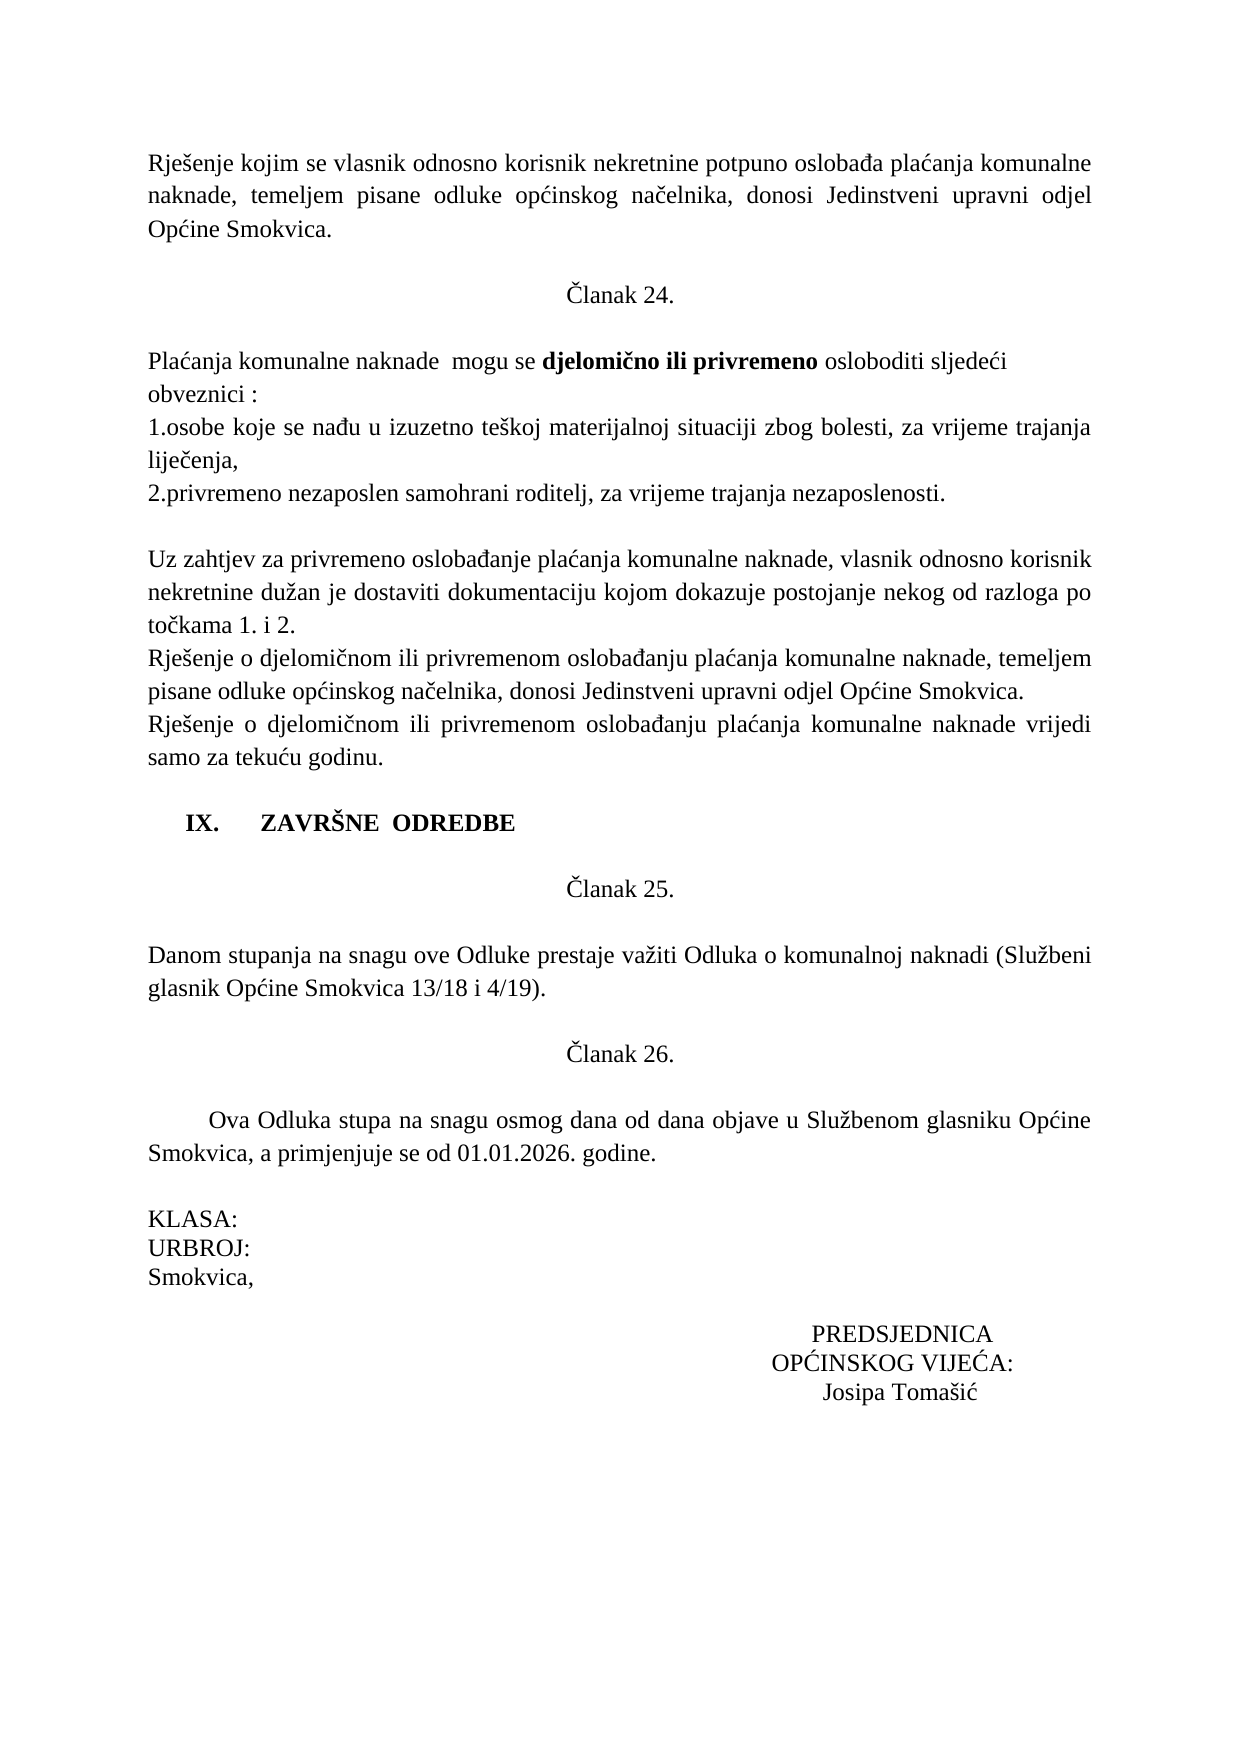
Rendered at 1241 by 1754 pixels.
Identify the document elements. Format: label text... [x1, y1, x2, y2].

list ZAVRŠNE ODREDBE [185, 808, 1093, 837]
text Uz zahtjev za privremeno oslobađanje plaćanja komunalne naknade, vlasnik odnosno korisnik nekretnine dužan je dostaviti dokumentaciju kojom dokazuje postojanje nekog od razloga po točkama 1. i 2. [148, 544, 1093, 639]
text Rješenje o djelomičnom ili privremenom oslobađanju plaćanja komunalne naknade vrijedi samo za tekuću godinu. [148, 709, 1093, 771]
text Članak 26. [148, 1039, 1093, 1068]
text Danom stupanja na snagu ove Odluke prestaje važiti Odluka o komunalnoj naknadi (Službeni glasnik Općine Smokvica 13/18 i 4/19). [148, 940, 1093, 1002]
text KLASA: [148, 1204, 1093, 1233]
text Plaćanja komunalne naknade mogu se djelomično ili privremeno osloboditi sljedeći [148, 346, 1093, 374]
text OPĆINSKOG VIJEĆA: [148, 1348, 1093, 1377]
text PREDSJEDNICA [148, 1319, 1093, 1348]
text 2.privremeno nezaposlen samohrani roditelj, za vrijeme trajanja nezaposlenosti. [148, 478, 1093, 507]
text Članak 24. [148, 280, 1093, 308]
text 1.osobe koje se nađu u izuzetno teškoj materijalnoj situaciji zbog bolesti, za vrijeme trajanja liječenja, [148, 412, 1093, 473]
text Smokvica, [148, 1262, 1093, 1291]
text Ova Odluka stupa na snagu osmog dana od dana objave u Službenom glasniku Općine Smokvica, a primjenjuje se od 01.01.2026. godine. [148, 1105, 1093, 1167]
text obveznici : [148, 379, 1093, 407]
text URBROJ: [148, 1233, 1093, 1262]
text Josipa Tomašić [148, 1377, 1093, 1406]
text Rješenje kojim se vlasnik odnosno korisnik nekretnine potpuno oslobađa plaćanja komunalne naknade, temeljem pisane odluke općinskog načelnika, donosi Jedinstveni upravni odjel Općine Smokvica. [148, 148, 1093, 242]
text Rješenje o djelomičnom ili privremenom oslobađanju plaćanja komunalne naknade, temeljem pisane odluke općinskog načelnika, donosi Jedinstveni upravni odjel Općine Smokvica. [148, 643, 1093, 705]
text Članak 25. [148, 874, 1093, 903]
